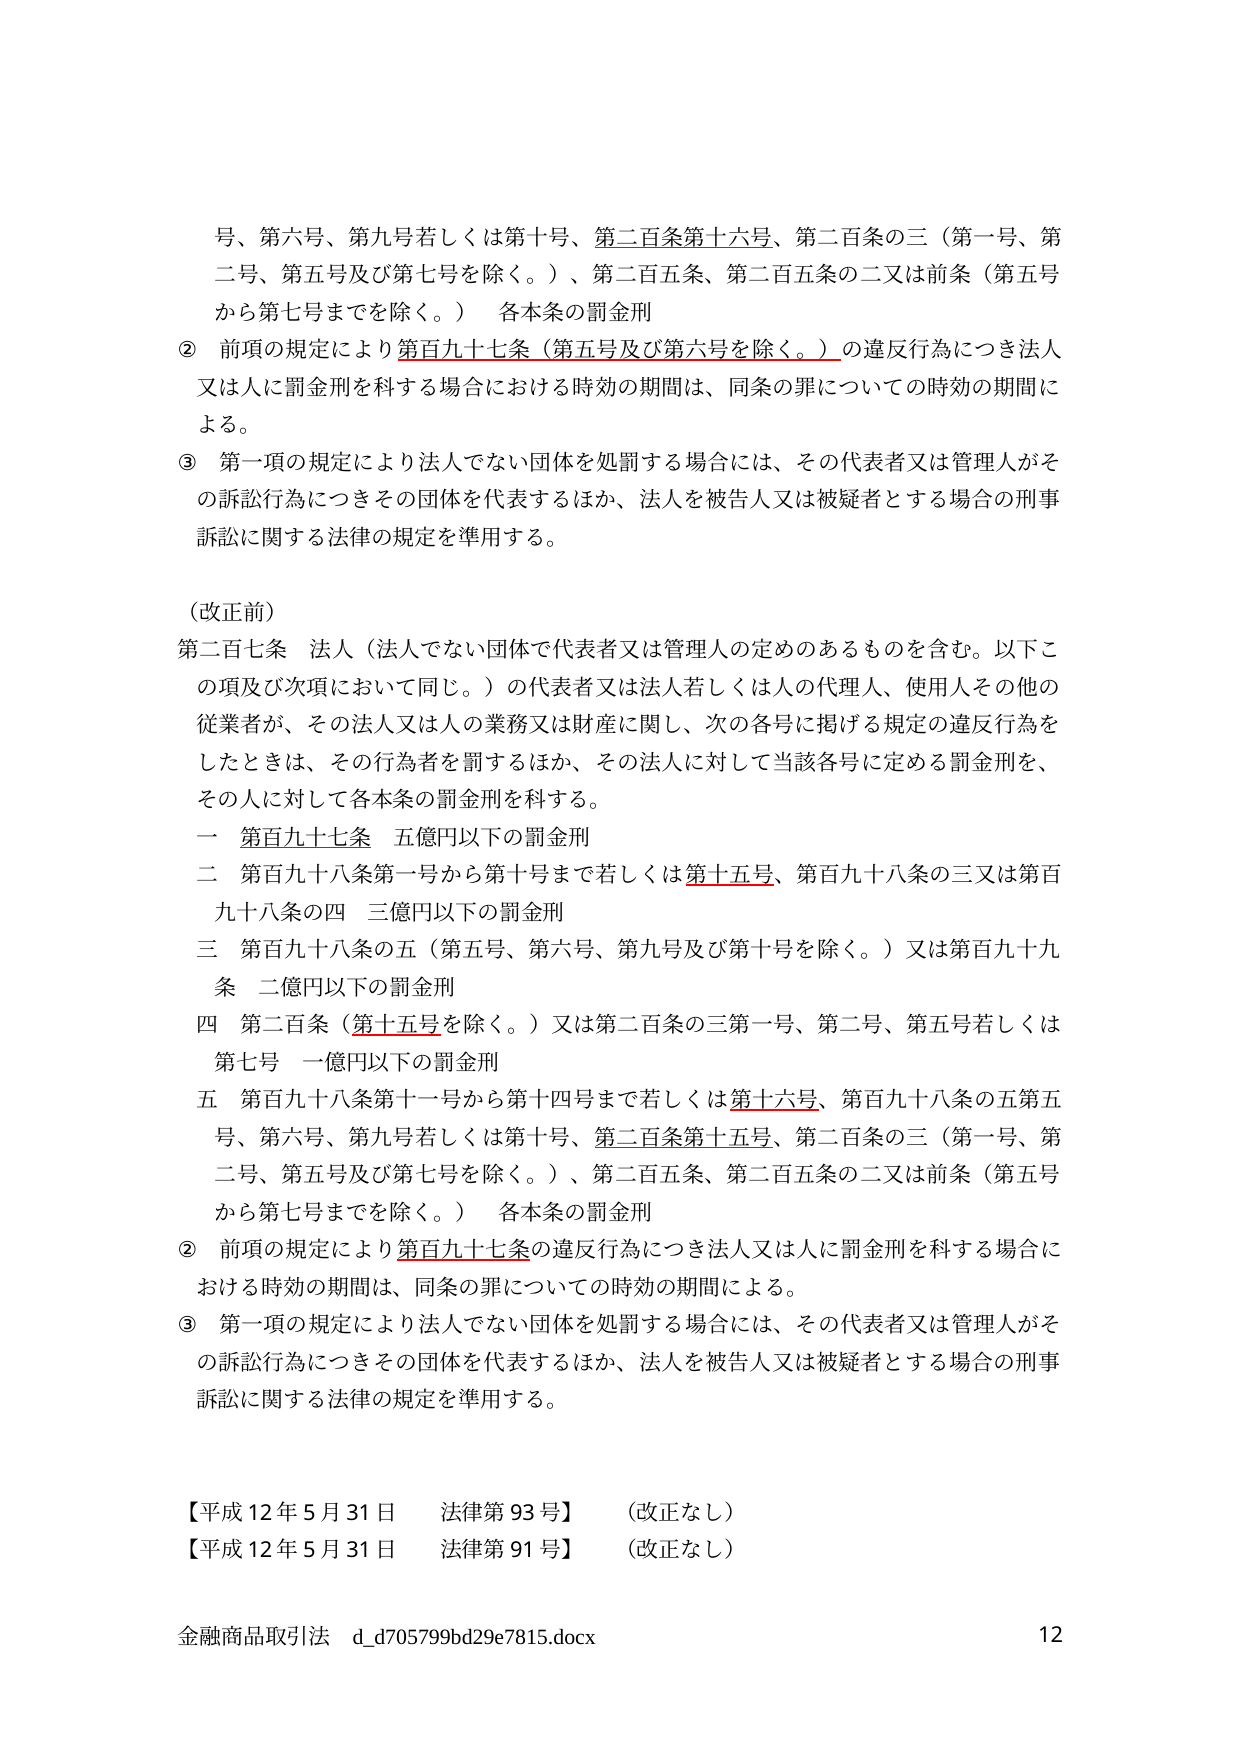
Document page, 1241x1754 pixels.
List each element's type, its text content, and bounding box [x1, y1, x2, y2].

text ③ 第一項の規定により法人でない団体を処罰する場合には、その代表者又は管理人がその訴訟行為につきその団体を代表するほか、法人を被告人又は被疑者とする場合の刑事訴訟に関する法律の規定を準用する。 [177, 1304, 1063, 1417]
text 一 第百九十七条 五億円以下の罰金刑 [196, 817, 1063, 854]
text 【平成12年5月31日 法律第93号】 （改正なし） [177, 1492, 1063, 1529]
text ② 前項の規定により第百九十七条（第五号及び第六号を除く。）の違反行為につき法人又は人に罰金刑を科する場合における時効の期間は、同条の罪についての時効の期間による。 [177, 329, 1063, 442]
text 五 第百九十八条第十一号から第十四号まで若しくは第十六号、第百九十八条の五第五号、第六号、第九号若しくは第十号、第二百条第十五号、第二百条の三（第一号、第二号、第五号及び第七号を除く。）、第二百五条、第二百五条の二又は前条（第五号から第七号までを除く。） 各本条の罰金刑 [196, 1079, 1063, 1229]
text 第二百七条 法人（法人でない団体で代表者又は管理人の定めのあるものを含む。以下この項及び次項において同じ。）の代表者又は法人若しくは人の代理人、使用人その他の従業者が、その法人又は人の業務又は財産に関し、次の各号に掲げる規定の違反行為をしたときは、その行為者を罰するほか、その法人に対して当該各号に定める罰金刑を、その人に対して各本条の罰金刑を科する。 [177, 629, 1063, 817]
text 三 第百九十八条の五（第五号、第六号、第九号及び第十号を除く。）又は第百九十九条 二億円以下の罰金刑 [196, 929, 1063, 1004]
text ② 前項の規定により第百九十七条の違反行為につき法人又は人に罰金刑を科する場合における時効の期間は、同条の罪についての時効の期間による。 [177, 1229, 1063, 1304]
text 二 第百九十八条第一号から第十号まで若しくは第十五号、第百九十八条の三又は第百九十八条の四 三億円以下の罰金刑 [196, 854, 1063, 929]
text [196, 217, 1063, 329]
text 四 第二百条（第十五号を除く。）又は第二百条の三第一号、第二号、第五号若しくは第七号 一億円以下の罰金刑 [196, 1004, 1063, 1079]
text ③ 第一項の規定により法人でない団体を処罰する場合には、その代表者又は管理人がその訴訟行為につきその団体を代表するほか、法人を被告人又は被疑者とする場合の刑事訴訟に関する法律の規定を準用する。 [177, 442, 1063, 554]
text 【平成12年5月31日 法律第91号】 （改正なし） [177, 1529, 1063, 1567]
text （改正前） [177, 592, 1063, 629]
